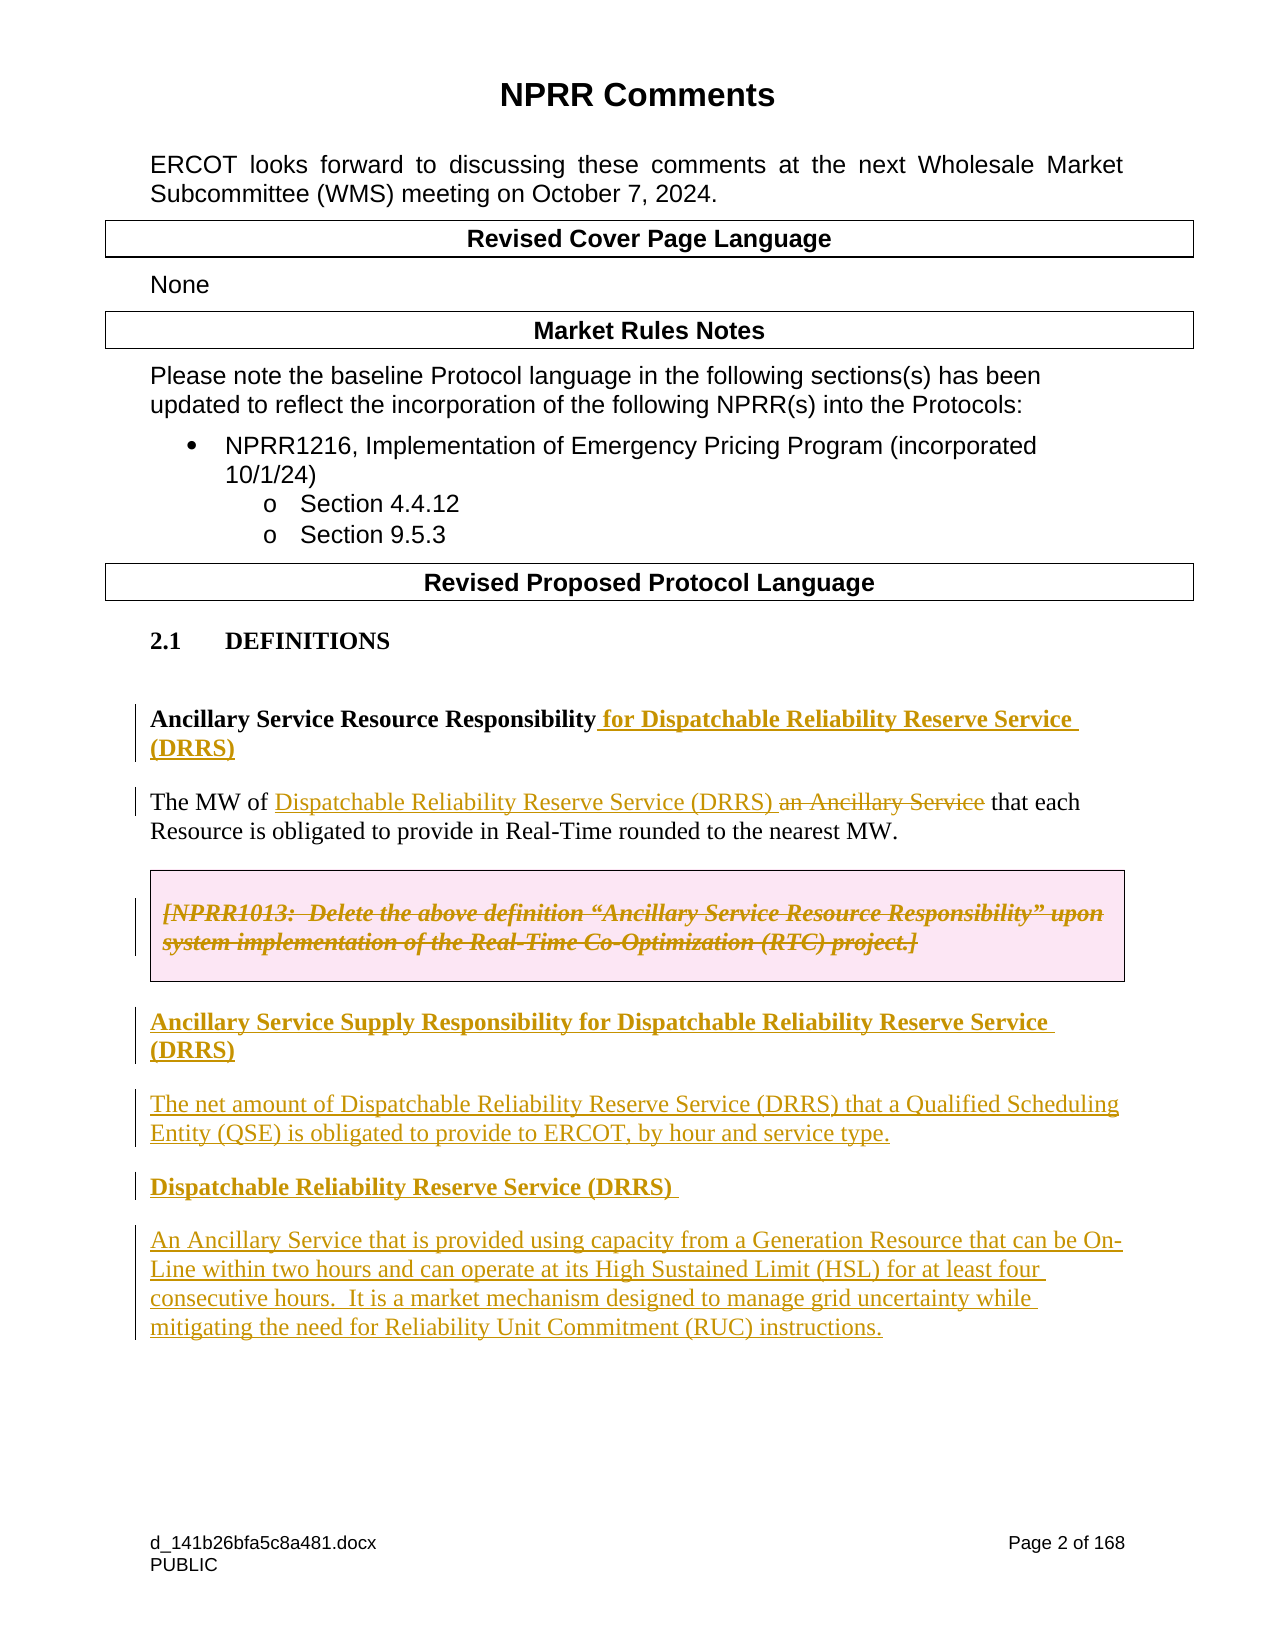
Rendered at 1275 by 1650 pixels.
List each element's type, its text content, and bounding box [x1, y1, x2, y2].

text The MW of that each Resource is obligated to provide in Real-Time rounded to the nearest MW. [150, 787, 1125, 844]
text 2.1 DEFINITIONS [150, 626, 1125, 654]
text ERCOT looks forward to discussing these comments at the next Wholesale Market Subcommittee (WMS) meeting on October 7, 2024. [150, 150, 1125, 207]
list NPRR1216, Implementation of Emergency Pricing Program (incorporated 10/1/24) [187, 431, 1125, 489]
table_header Revised Cover Page Language [106, 221, 1193, 256]
text None [150, 270, 1125, 299]
table_header Revised Proposed Protocol Language [106, 564, 1193, 600]
list Section 4.4.12 [262, 489, 1125, 520]
text Ancillary Service Resource Responsibility [150, 704, 1125, 762]
list Section 9.5.3 [262, 520, 1125, 551]
text Please note the baseline Protocol language in the following sections(s) has been updated to reflect the incorporation of the following NPRR(s) into the Protocols: [150, 361, 1125, 419]
table_header Market Rules Notes [106, 312, 1193, 348]
